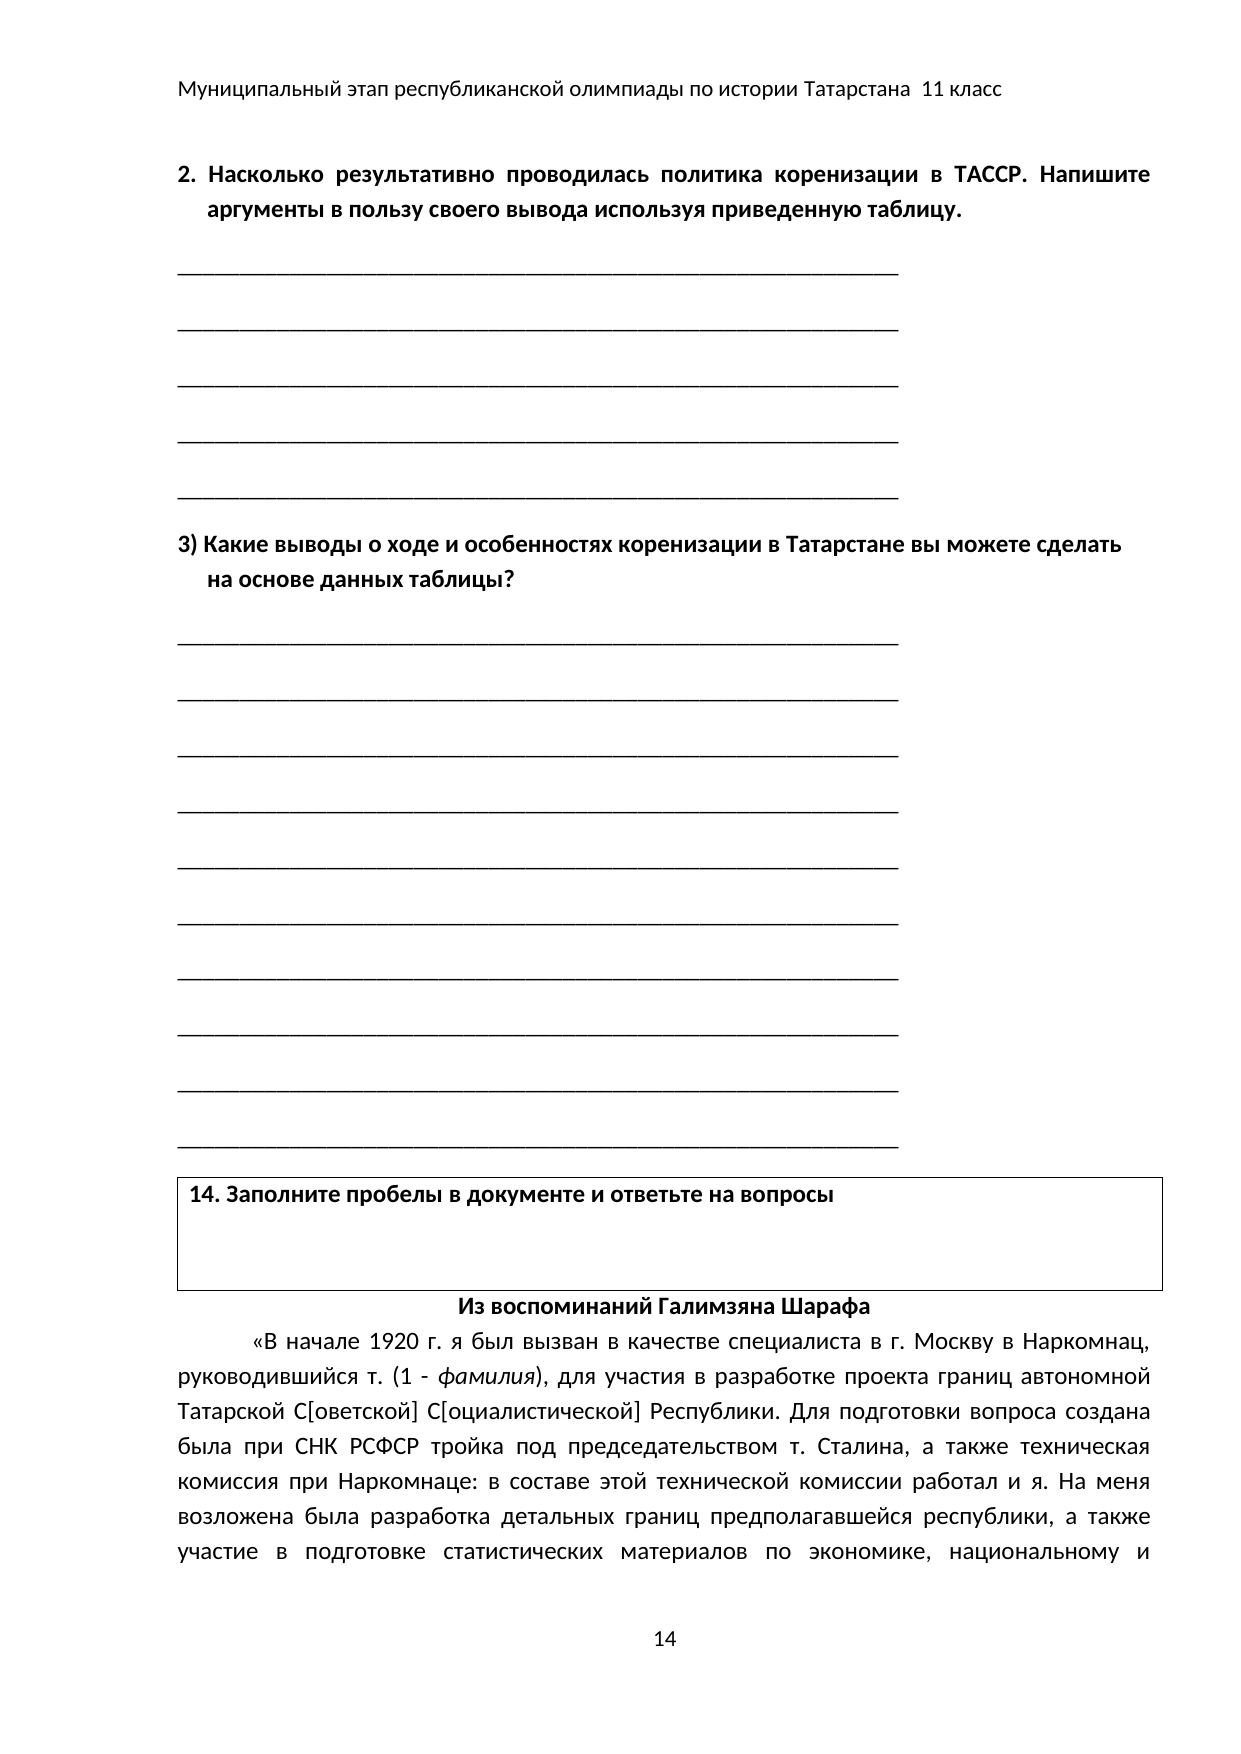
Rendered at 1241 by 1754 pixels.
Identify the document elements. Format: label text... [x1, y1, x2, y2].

text __________________________________________________________ [177, 674, 1152, 705]
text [177, 249, 1152, 279]
text __________________________________________________________ [177, 304, 1152, 335]
text __________________________________________________________ [177, 619, 1152, 649]
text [177, 1326, 1152, 1566]
text __________________________________________________________ [177, 898, 1152, 928]
text __________________________________________________________ [177, 786, 1152, 817]
text __________________________________________________________ [177, 472, 1152, 502]
text __________________________________________________________ [177, 360, 1152, 391]
text __________________________________________________________ [177, 416, 1152, 447]
text __________________________________________________________ [177, 1065, 1152, 1096]
text __________________________________________________________ [177, 842, 1152, 872]
text __________________________________________________________ [177, 954, 1152, 984]
text __________________________________________________________ [177, 730, 1152, 761]
text Из воспоминаний Галимзяна Шарафа [177, 1291, 1152, 1321]
text 2. Насколько результативно проводилась политика коренизации в ТАССР. Напишите аргументы в пользу своего вывода используя приведенную таблицу. [177, 158, 1152, 223]
table_header 14. Заполните пробелы в документе и ответьте на вопросы [178, 1178, 1162, 1289]
text __________________________________________________________ [177, 1121, 1152, 1152]
text __________________________________________________________ [177, 1009, 1152, 1040]
list 3) Какие выводы о ходе и особенностях коренизации в Татарстане вы можете сделать на основе данных таблицы? [177, 528, 1152, 593]
